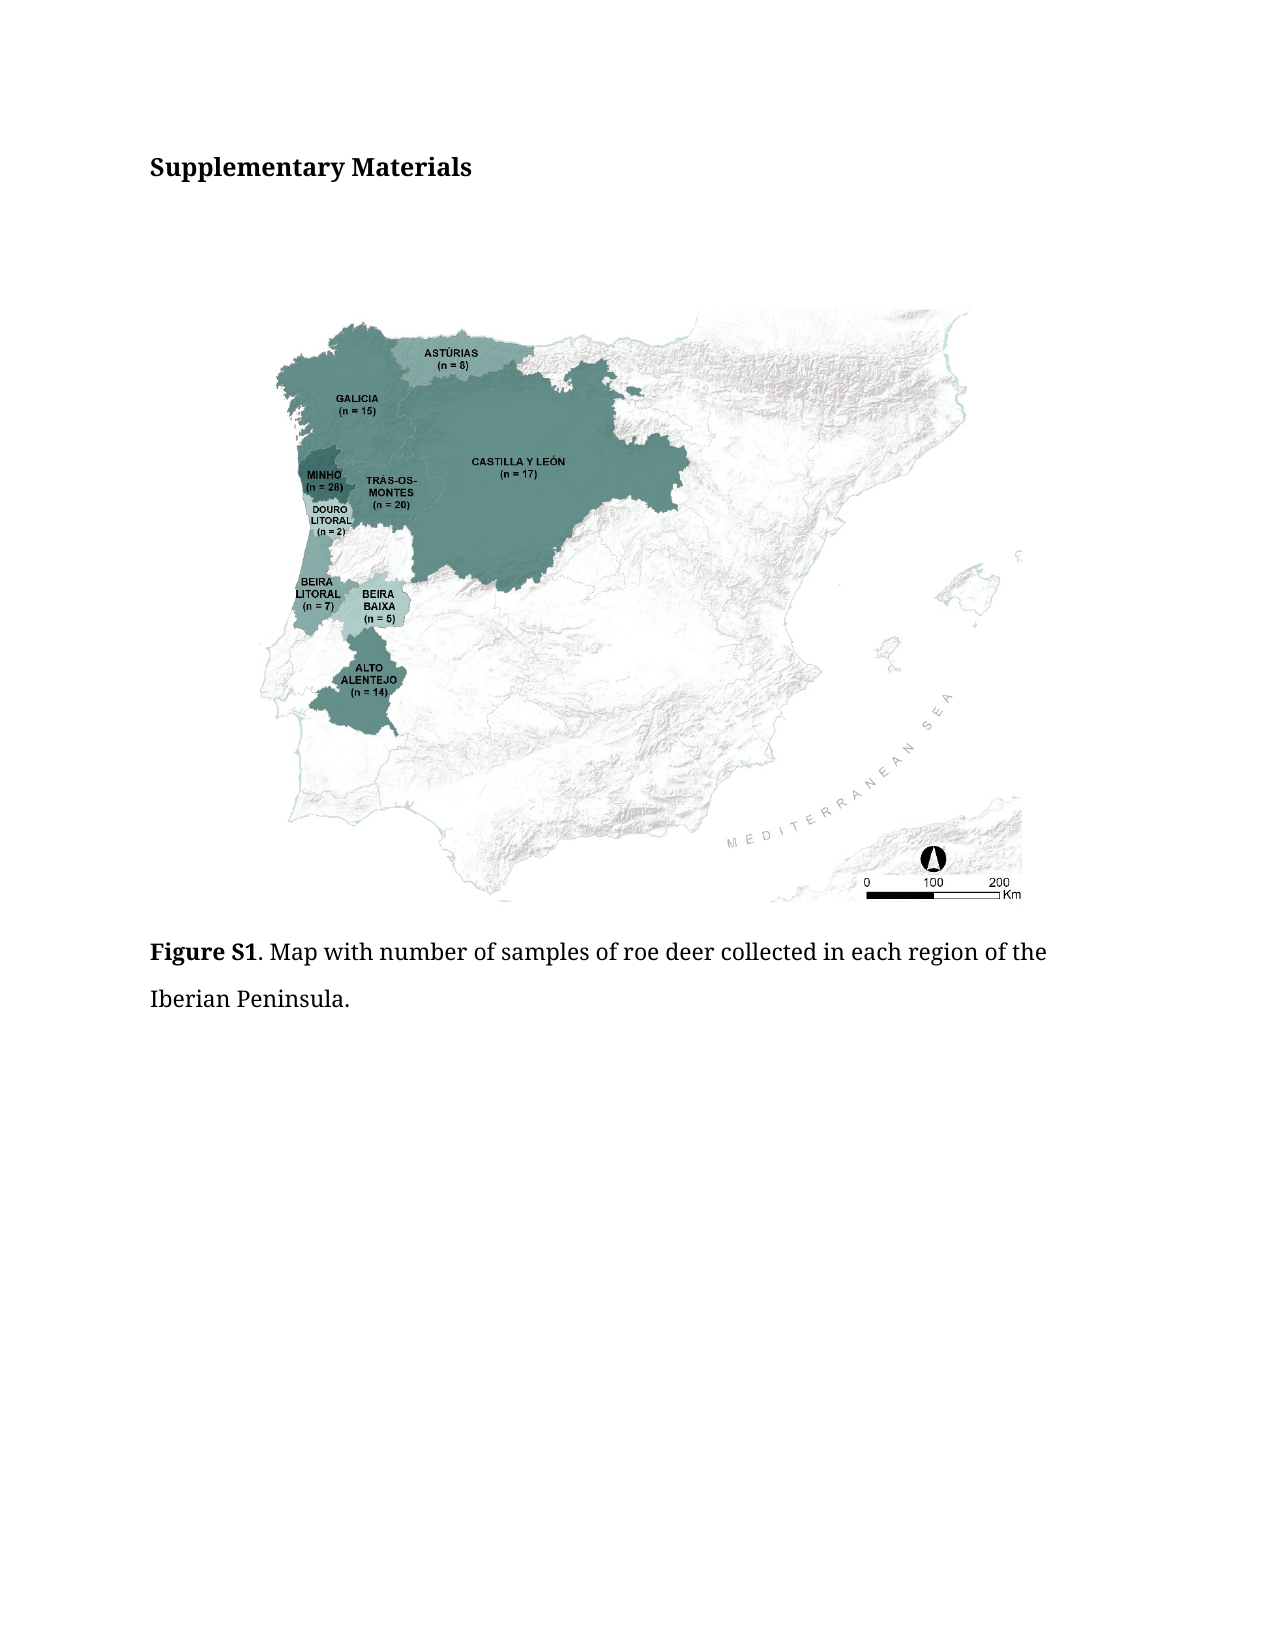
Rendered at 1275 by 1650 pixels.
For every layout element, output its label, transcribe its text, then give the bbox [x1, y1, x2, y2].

text Supplementary Materials [150, 150, 1125, 184]
picture [150, 294, 1036, 922]
text Figure S1. Map with number of samples of roe deer collected in each region of the Iberian Peninsula. [150, 936, 1125, 1014]
